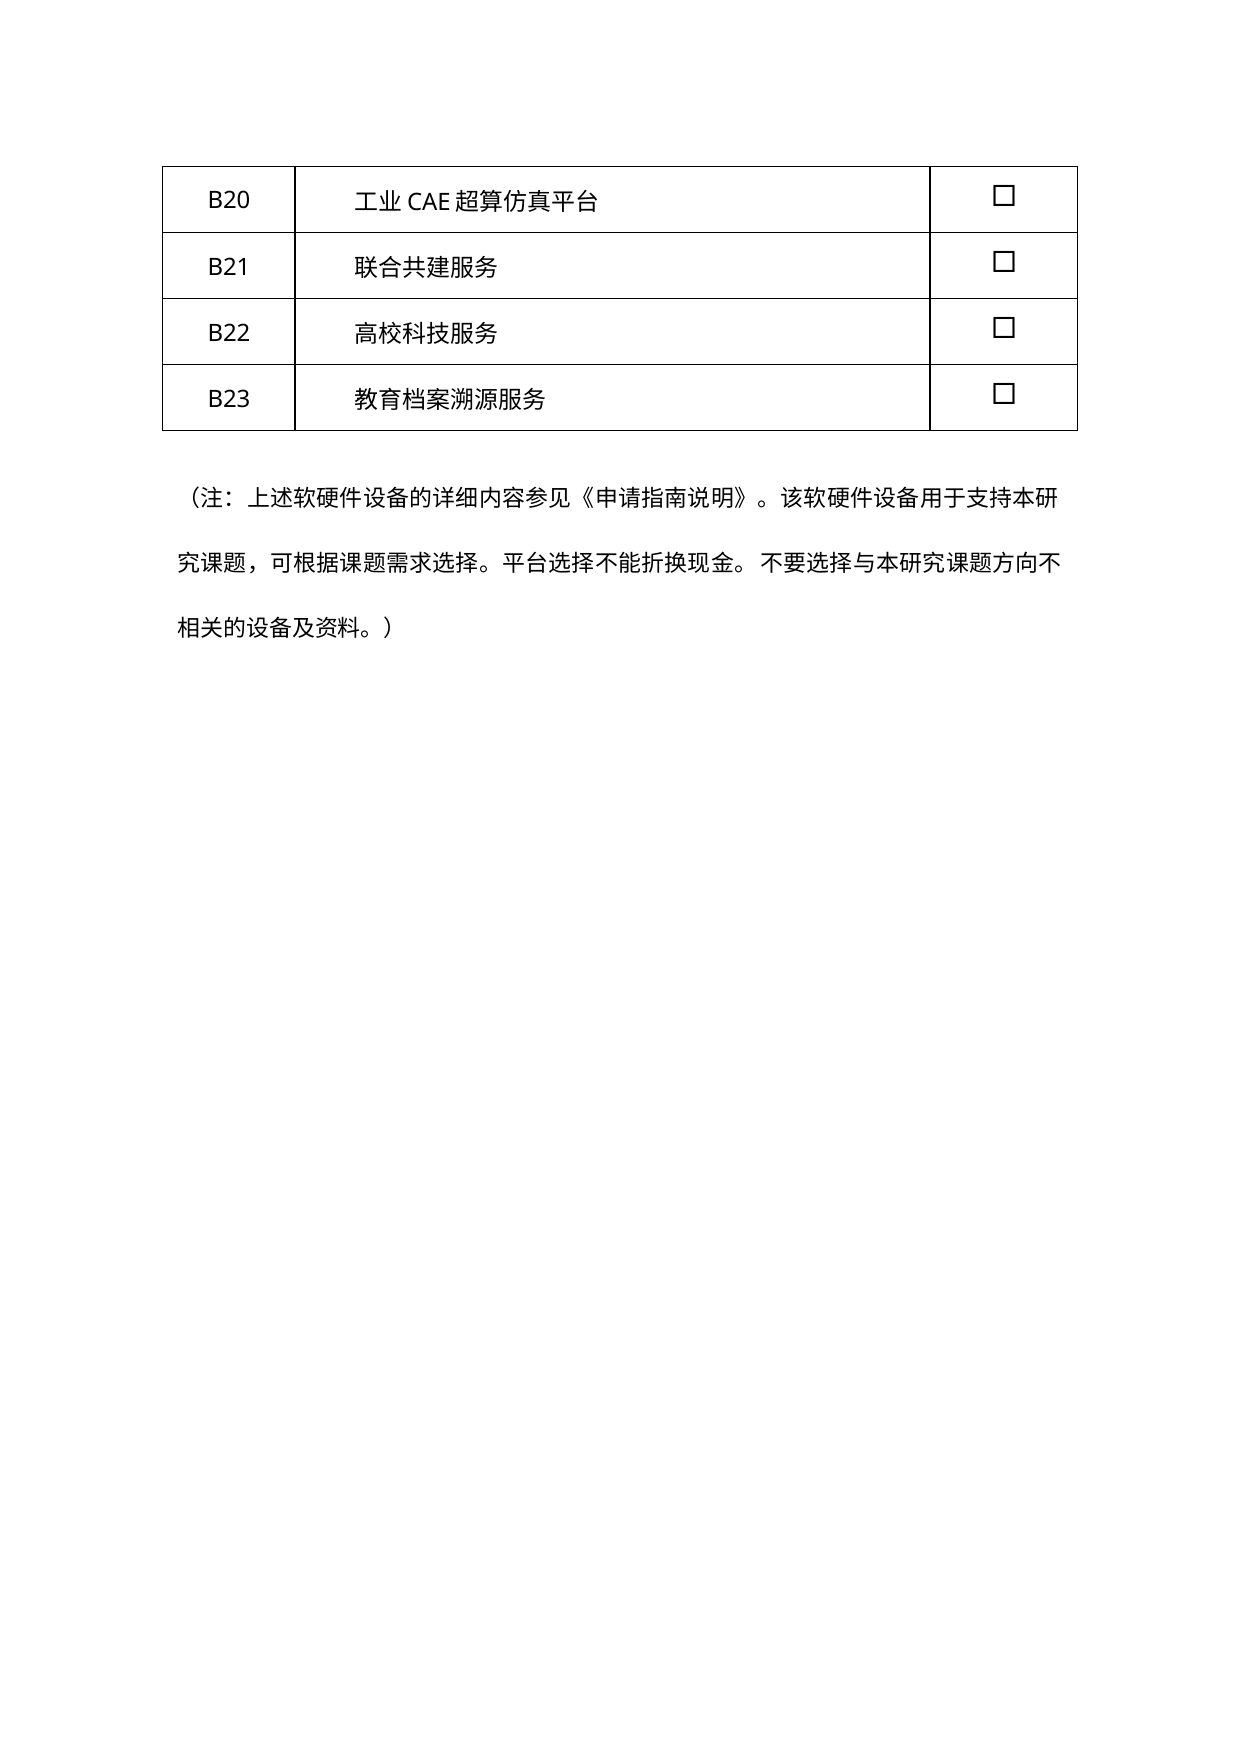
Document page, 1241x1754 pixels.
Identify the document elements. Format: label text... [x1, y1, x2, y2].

table_cell 教育档案溯源服务 [296, 365, 929, 430]
table_cell B21 [163, 233, 294, 298]
table_cell [931, 365, 1077, 430]
table_cell 工业CAE超算仿真平台 [296, 167, 929, 232]
table_cell 高校科技服务 [296, 299, 929, 364]
table_cell [931, 233, 1077, 298]
table_cell [931, 167, 1077, 232]
table_cell B20 [163, 167, 294, 232]
table_cell 联合共建服务 [296, 233, 929, 298]
text （注：上述软硬件设备的详细内容参见《申请指南说明》。该软硬件设备用于支持本研究课题，可根据课题需求选择。平台选择不能折换现金。不要选择与本研究课题方向不相关的设备及资料。）九、课题负责人承诺书 [177, 464, 1063, 659]
table_cell [931, 299, 1077, 364]
table_cell B23 [163, 365, 294, 430]
table_cell B22 [163, 299, 294, 364]
